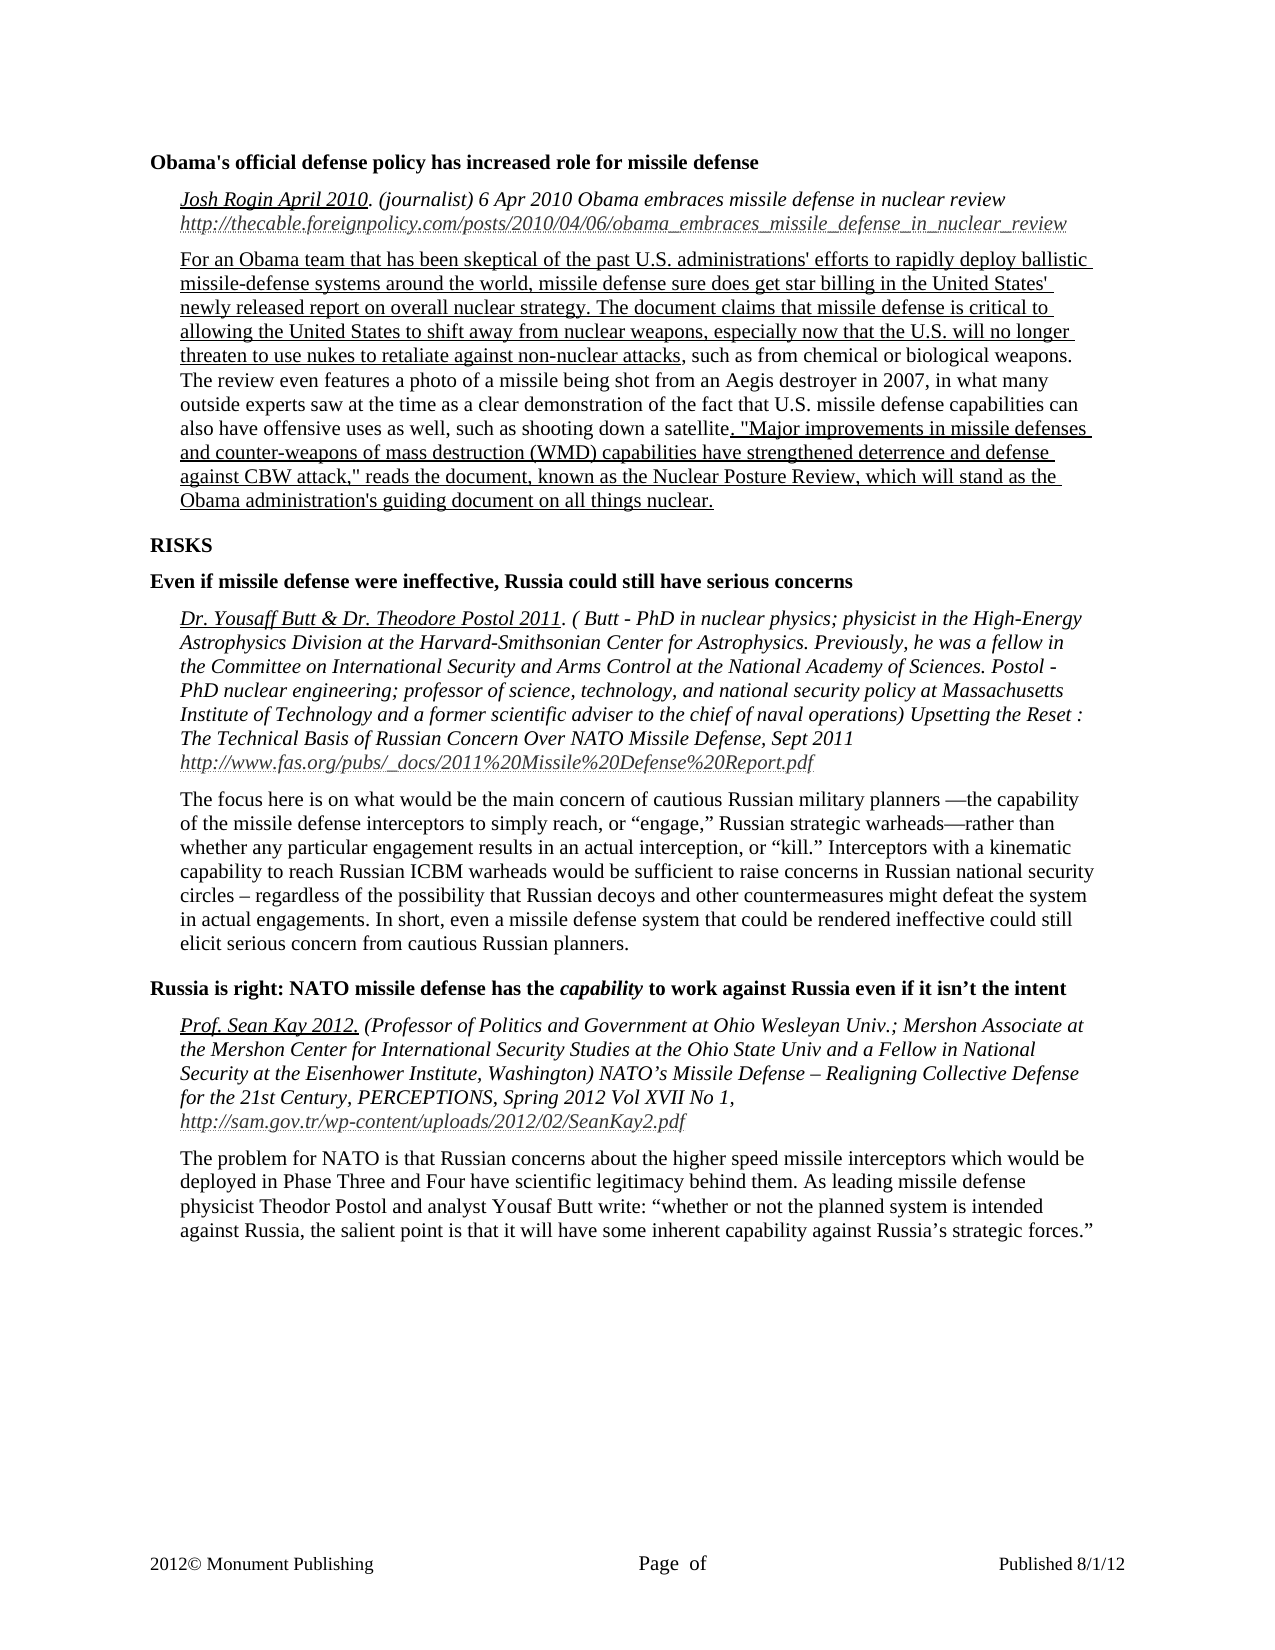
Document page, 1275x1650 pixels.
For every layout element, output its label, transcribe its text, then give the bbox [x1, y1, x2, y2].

text For an Obama team that has been skeptical of the past U.S. administrations' efforts to rapidly deploy ballistic missile-defense systems around the world, missile defense sure does get star billing in the United States' newly released report on overall nuclear strategy. The document claims that missile defense is critical to allowing the United States to shift away from nuclear weapons, especially now that the U.S. will no longer threaten to use nukes to retaliate against non-nuclear attacks, such as from chemical or biological weapons. The review even features a photo of a missile being shot from an Aegis destroyer in 2007, in what many outside experts saw at the time as a clear demonstration of the fact that U.S. missile defense capabilities can also have offensive uses as well, such as shooting down a satellite. "Major improvements in missile defenses and counter-weapons of mass destruction (WMD) capabilities have strengthened deterrence and defense against CBW attack," reads the document, known as the Nuclear Posture Review, which will stand as the Obama administration's guiding document on all things nuclear. [180, 247, 1095, 512]
text The focus here is on what would be the main concern of cautious Russian military planners —the capability of the missile defense interceptors to simply reach, or “engage,” Russian strategic warheads—rather than whether any particular engagement results in an actual interception, or “kill.” Interceptors with a kinematic capability to reach Russian ICBM warheads would be sufficient to raise concerns in Russian national security circles – regardless of the possibility that Russian decoys and other countermeasures might defeat the system in actual engagements. In short, even a missile defense system that could be rendered ineffective could still elicit serious concern from cautious Russian planners. [180, 787, 1095, 955]
text The problem for NATO is that Russian concerns about the higher speed missile interceptors which would be deployed in Phase Three and Four have scientific legitimacy behind them. As leading missile defense physicist Theodor Postol and analyst Yousaf Butt write: “whether or not the planned system is intended against Russia, the salient point is that it will have some inherent capability against Russia’s strategic forces.” [180, 1145, 1095, 1242]
text Dr. Yousaff Butt & Dr. Theodore Postol 2011. ( Butt - PhD in nuclear physics; physicist in the High-Energy Astrophysics Division at the Harvard-Smithsonian Center for Astrophysics. Previously, he was a fellow in the Committee on International Security and Arms Control at the National Academy of Sciences. Postol - PhD nuclear engineering; professor of science, technology, and national security policy at Massachusetts Institute of Technology and a former scientific adviser to the chief of naval operations) Upsetting the Reset : The Technical Basis of Russian Concern Over NATO Missile Defense, Sept 2011 http://www.fas.org/pubs/_docs/2011%20Missile%20Defense%20Report.pdf [180, 606, 1095, 774]
text Even if missile defense were ineffective, Russia could still have serious concerns [150, 569, 1125, 593]
text Russia is right: NATO missile defense has the capability to work against Russia even if it isn’t the intent [150, 976, 1125, 1000]
text RISKS [150, 533, 1125, 557]
text Prof. Sean Kay 2012. (Professor of Politics and Government at Ohio Wesleyan Univ.; Mershon Associate at the Mershon Center for International Security Studies at the Ohio State Univ and a Fellow in National Security at the Eisenhower Institute, Washington) NATO’s Missile Defense – Realigning Collective Defense for the 21st Century, PERCEPTIONS, Spring 2012 Vol XVII No 1, http://sam.gov.tr/wp-content/uploads/2012/02/SeanKay2.pdf [180, 1013, 1095, 1133]
text Josh Rogin April 2010. (journalist) 6 Apr 2010 Obama embraces missile defense in nuclear review http://thecable.foreignpolicy.com/posts/2010/04/06/obama_embraces_missile_defense_in_nuclear_review [180, 187, 1095, 235]
text Obama's official defense policy has increased role for missile defense [150, 150, 1125, 174]
